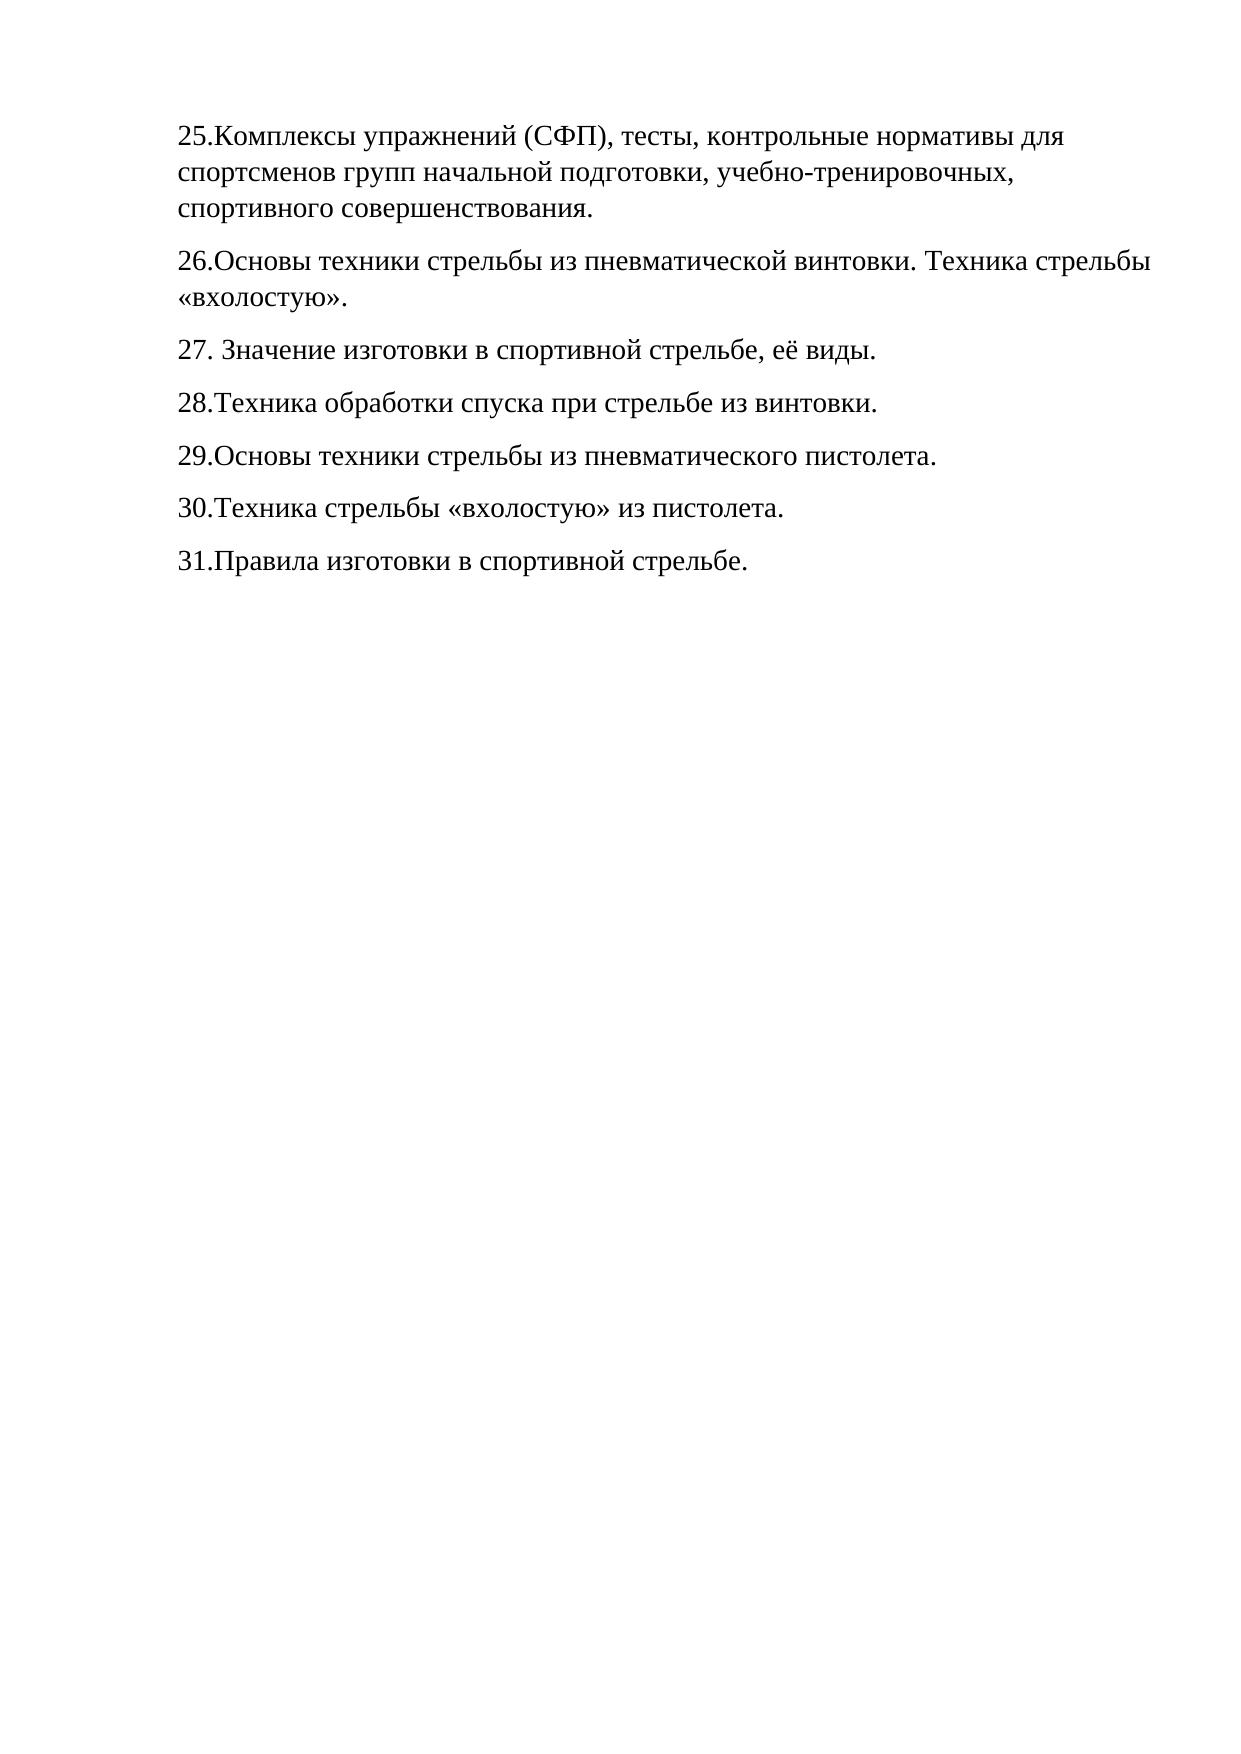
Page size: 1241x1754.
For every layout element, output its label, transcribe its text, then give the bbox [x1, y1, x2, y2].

text 30.Техника стрельбы «вхолостую» из пистолета. [177, 491, 1152, 524]
text 27. Значение изготовки в спортивной стрельбе, её виды. [177, 332, 1152, 366]
text 25.Комплексы упражнений (СФП), тесты, контрольные нормативы для спортсменов групп начальной подготовки, учебно-тренировочных, спортивного совершенствования. [177, 118, 1152, 224]
text 26.Основы техники стрельбы из пневматической винтовки. Техника стрельбы «вхолостую». [177, 243, 1152, 313]
text 28.Техника обработки спуска при стрельбе из винтовки. [177, 385, 1152, 418]
text 31.Правила изготовки в спортивной стрельбе. [177, 543, 1152, 577]
text 29.Основы техники стрельбы из пневматического пистолета. [177, 438, 1152, 471]
